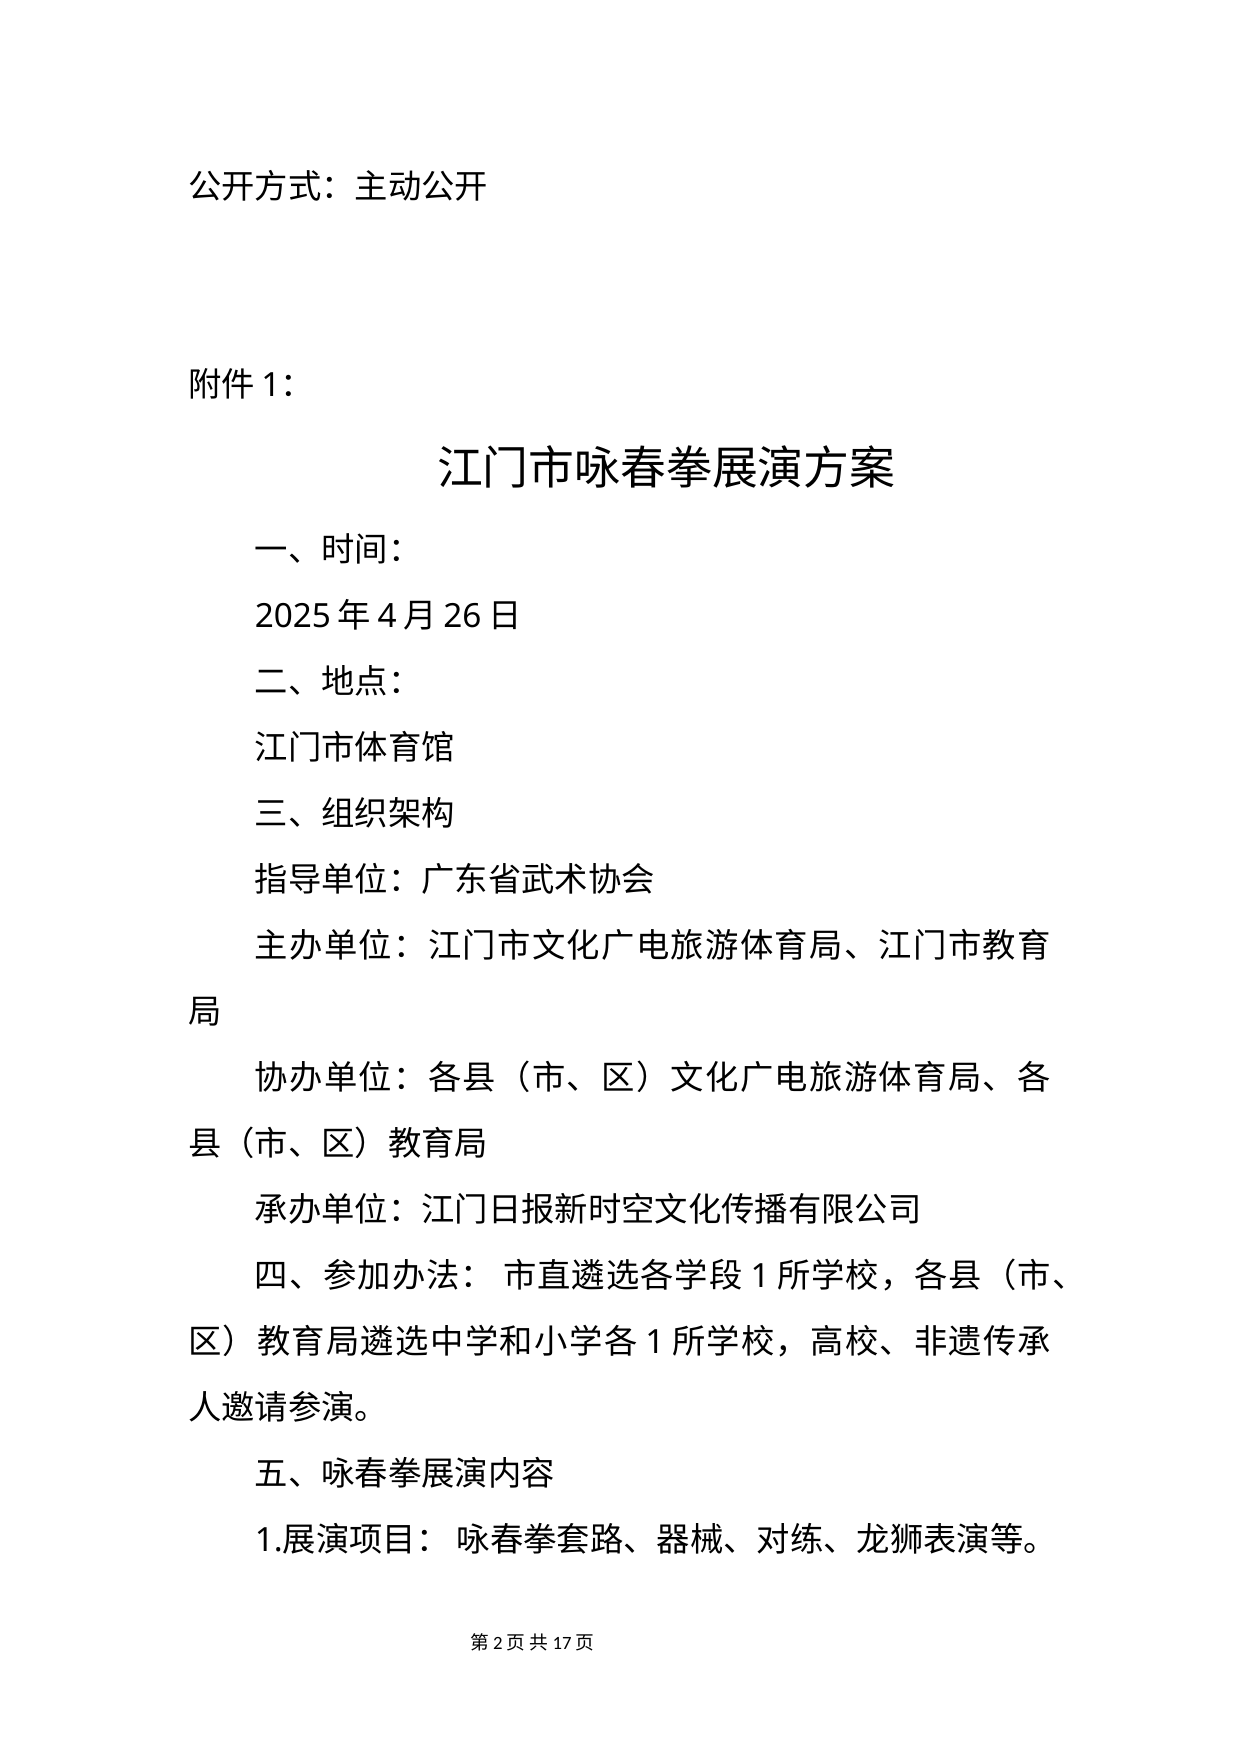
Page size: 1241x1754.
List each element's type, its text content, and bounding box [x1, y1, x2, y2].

list 1.展演项目： 咏春拳套路、器械、对练、龙狮表演等。 [188, 1504, 1052, 1570]
list 地点： [188, 646, 1052, 712]
text 附件1： [188, 349, 1052, 415]
text 四、参加办法： 市直遴选各学段1所学校，各县（市、区）教育局遴选中学和小学各1所学校，高校、非遗传承人邀请参演。 [188, 1240, 1052, 1438]
text 三、组织架构 [188, 778, 1052, 844]
list 时间： [188, 514, 1052, 580]
list 主办单位：江门市文化广电旅游体育局、江门市教育局 [188, 910, 1052, 1042]
list 指导单位：广东省武术协会 [188, 844, 1052, 910]
list 协办单位：各县（市、区）文化广电旅游体育局、各县（市、区）教育局 [188, 1042, 1052, 1174]
text 江门市咏春拳展演方案 [188, 415, 1052, 514]
text 五、咏春拳展演内容 [188, 1438, 1052, 1504]
list 承办单位：江门日报新时空文化传播有限公司 [188, 1174, 1052, 1240]
text 公开方式：主动公开 [188, 151, 1052, 217]
list 江门市体育馆 [188, 712, 1052, 778]
list 2025年4月26日 [188, 580, 1052, 646]
